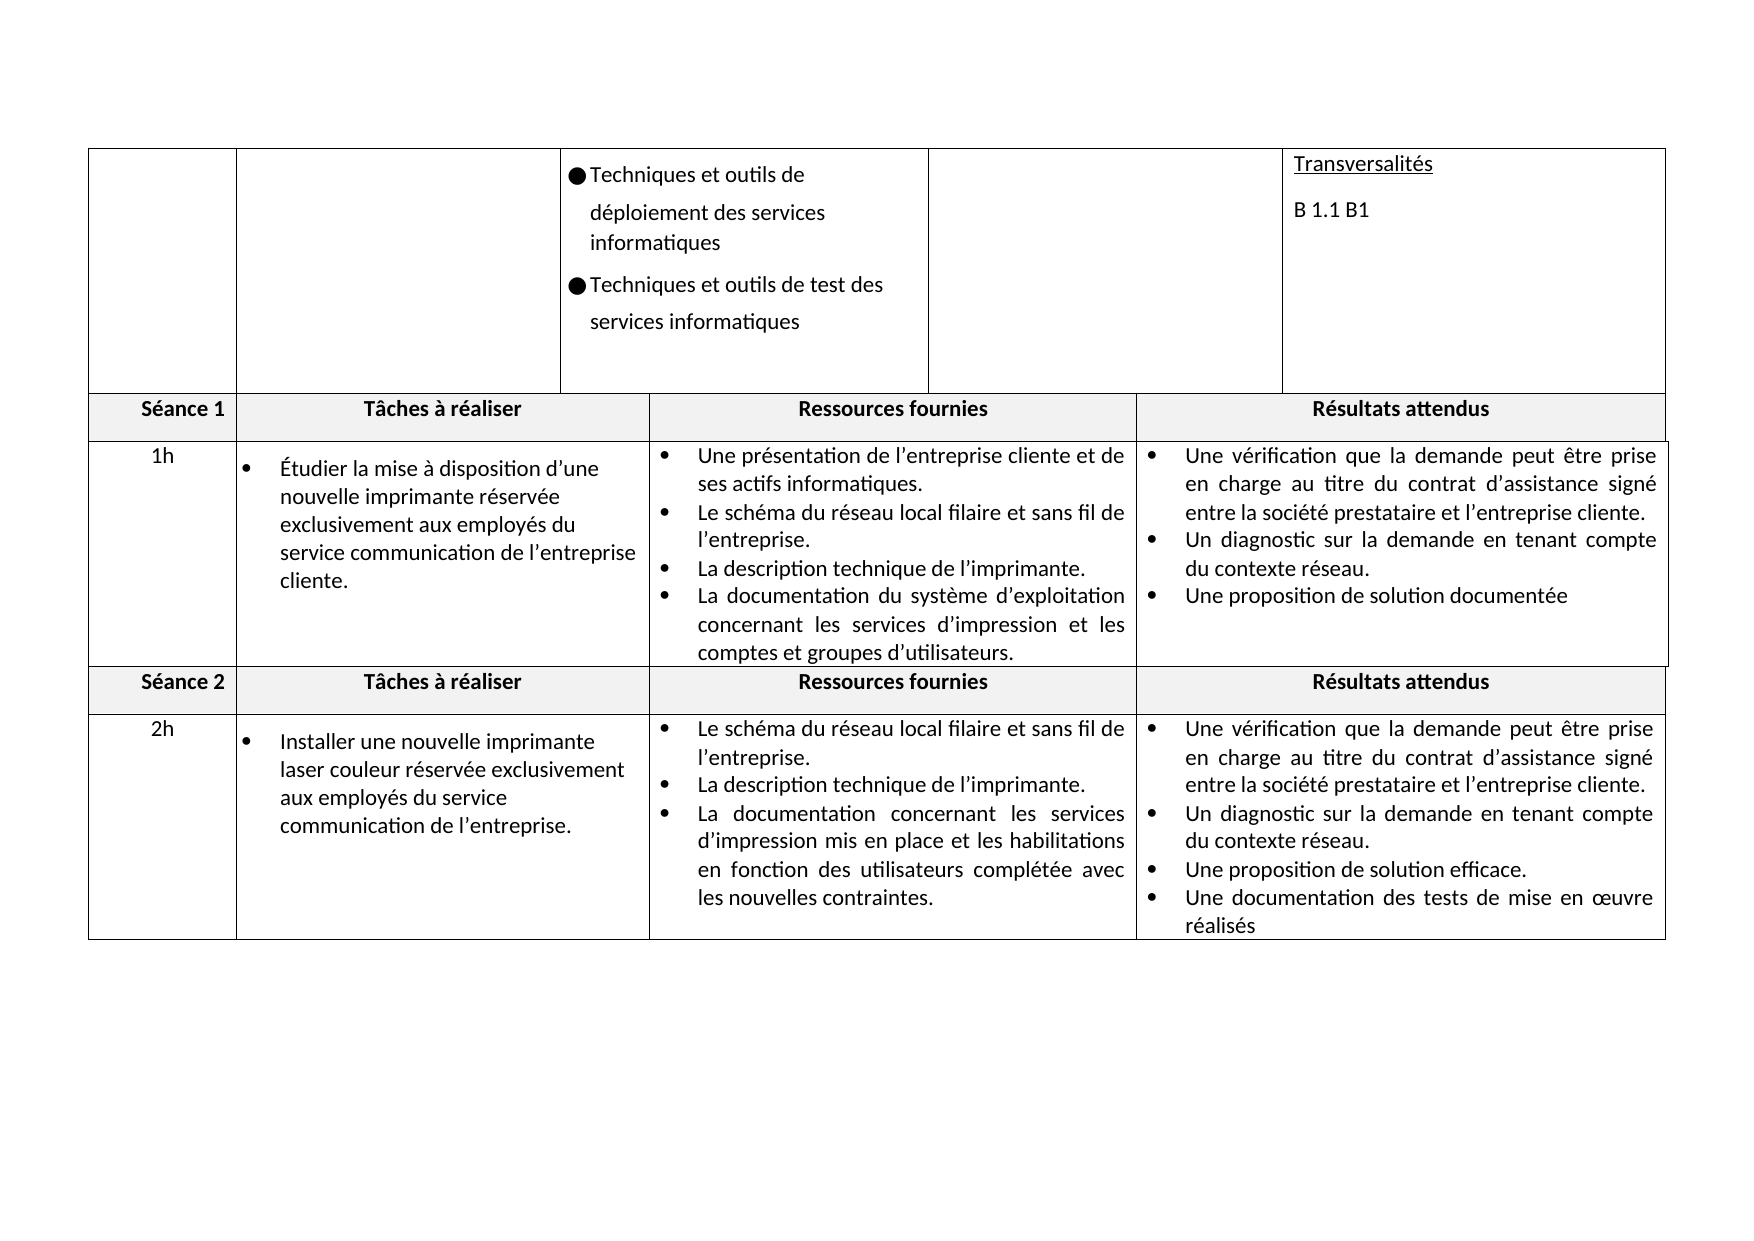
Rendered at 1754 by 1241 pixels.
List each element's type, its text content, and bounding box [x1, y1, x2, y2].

table_cell Une présentation de l’entreprise cliente et de ses actifs informatiques. Le schéma du réseau local filaire et sans fil de l’entreprise. La description technique de l’imprimante. La documentation du système d’exploitation concernant les services d’impression et les comptes et groupes d’utilisateurs. [650, 442, 1136, 666]
table_cell Ressources fournies [650, 667, 1136, 713]
table_cell Tâches à réaliser [237, 667, 649, 713]
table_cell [237, 149, 560, 393]
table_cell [929, 149, 1282, 393]
table_cell Une vérification que la demande peut être prise en charge au titre du contrat d’assistance signé entre la société prestataire et l’entreprise cliente. Un diagnostic sur la demande en tenant compte du contexte réseau. Une proposition de solution documentée [1137, 442, 1668, 666]
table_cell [1283, 149, 1665, 393]
table_cell Résultats attendus [1137, 394, 1665, 441]
table_cell Étudier la mise à disposition d’une nouvelle imprimante réservée exclusivement aux employés du service communication de l’entreprise cliente. [237, 442, 649, 666]
table_cell Le schéma du réseau local filaire et sans fil de l’entreprise. La description technique de l’imprimante. La documentation concernant les services d’impression mis en place et les habilitations en fonction des utilisateurs complétée avec les nouvelles contraintes. [650, 715, 1136, 939]
table_cell Une vérification que la demande peut être prise en charge au titre du contrat d’assistance signé entre la société prestataire et l’entreprise cliente. Un diagnostic sur la demande en tenant compte du contexte réseau. Une proposition de solution efficace. Une documentation des tests de mise en œuvre réalisés [1137, 715, 1665, 939]
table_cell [561, 149, 928, 393]
table_cell Résultats attendus [1137, 667, 1665, 713]
table_cell Ressources fournies [650, 394, 1136, 441]
table_cell Installer une nouvelle imprimante laser couleur réservée exclusivement aux employés du service communication de l’entreprise. [237, 715, 649, 939]
table_cell 1h [89, 442, 236, 666]
table_cell Séance 1 [89, 394, 236, 441]
table_cell Tâches à réaliser [237, 394, 649, 441]
table_cell 2h [89, 715, 236, 939]
table_cell Séance 2 [89, 667, 236, 713]
